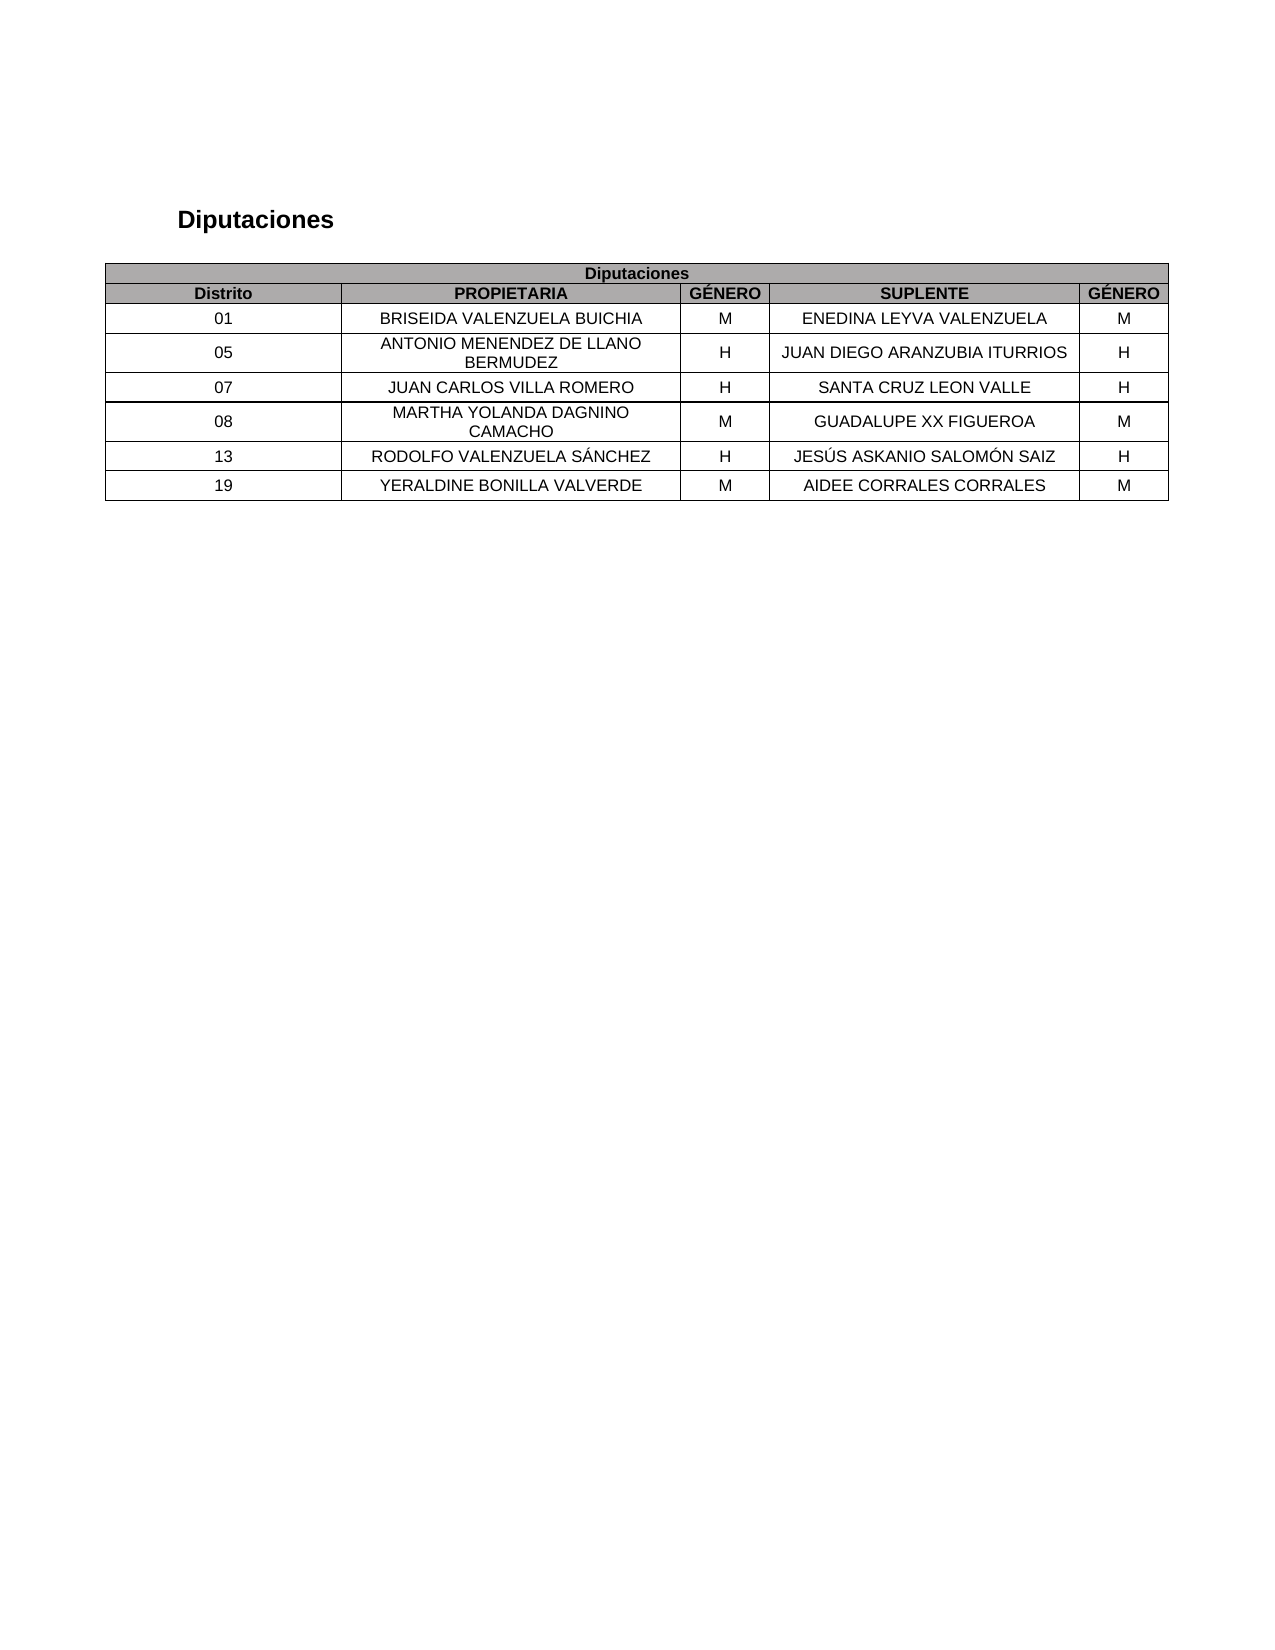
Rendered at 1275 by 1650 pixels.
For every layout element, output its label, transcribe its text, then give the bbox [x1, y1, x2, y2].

table_cell H [1080, 334, 1168, 372]
table_cell YERALDINE BONILLA VALVERDE [342, 471, 680, 500]
table_cell M [1080, 304, 1168, 332]
table_cell H [681, 334, 769, 372]
table_cell 08 [106, 403, 341, 441]
table_cell ENEDINA LEYVA VALENZUELA [770, 304, 1079, 332]
table_cell H [1080, 442, 1168, 470]
table_cell AIDEE CORRALES CORRALES [770, 471, 1079, 500]
table_cell JUAN DIEGO ARANZUBIA ITURRIOS [770, 334, 1079, 372]
table_cell MARTHA YOLANDA DAGNINO CAMACHO [342, 403, 680, 441]
table_cell H [681, 373, 769, 401]
table_cell RODOLFO VALENZUELA SÁNCHEZ [342, 442, 680, 470]
table_cell GUADALUPE XX FIGUEROA [770, 403, 1079, 441]
table_cell 19 [106, 471, 341, 500]
table_cell H [1080, 373, 1168, 401]
table_cell M [681, 403, 769, 441]
table_cell 07 [106, 373, 341, 401]
table_cell M [681, 471, 769, 500]
table_cell JESÚS ASKANIO SALOMÓN SAIZ [770, 442, 1079, 470]
table_cell GÉNERO [681, 284, 769, 303]
table_cell M [1080, 471, 1168, 500]
table_cell M [1080, 403, 1168, 441]
table_header Diputaciones [106, 264, 1168, 283]
table_cell 01 [106, 304, 341, 332]
table_cell Distrito [106, 284, 341, 303]
table_cell PROPIETARIA [342, 284, 680, 303]
table_cell SUPLENTE [770, 284, 1079, 303]
table_cell SANTA CRUZ LEON VALLE [770, 373, 1079, 401]
table_cell JUAN CARLOS VILLA ROMERO [342, 373, 680, 401]
table_cell M [681, 304, 769, 332]
table_cell GÉNERO [1080, 284, 1168, 303]
text Diputaciones [177, 205, 1098, 234]
table_cell ANTONIO MENENDEZ DE LLANO BERMUDEZ [342, 334, 680, 372]
table_cell BRISEIDA VALENZUELA BUICHIA [342, 304, 680, 332]
table_cell H [681, 442, 769, 470]
table_cell 05 [106, 334, 341, 372]
table_cell 13 [106, 442, 341, 470]
